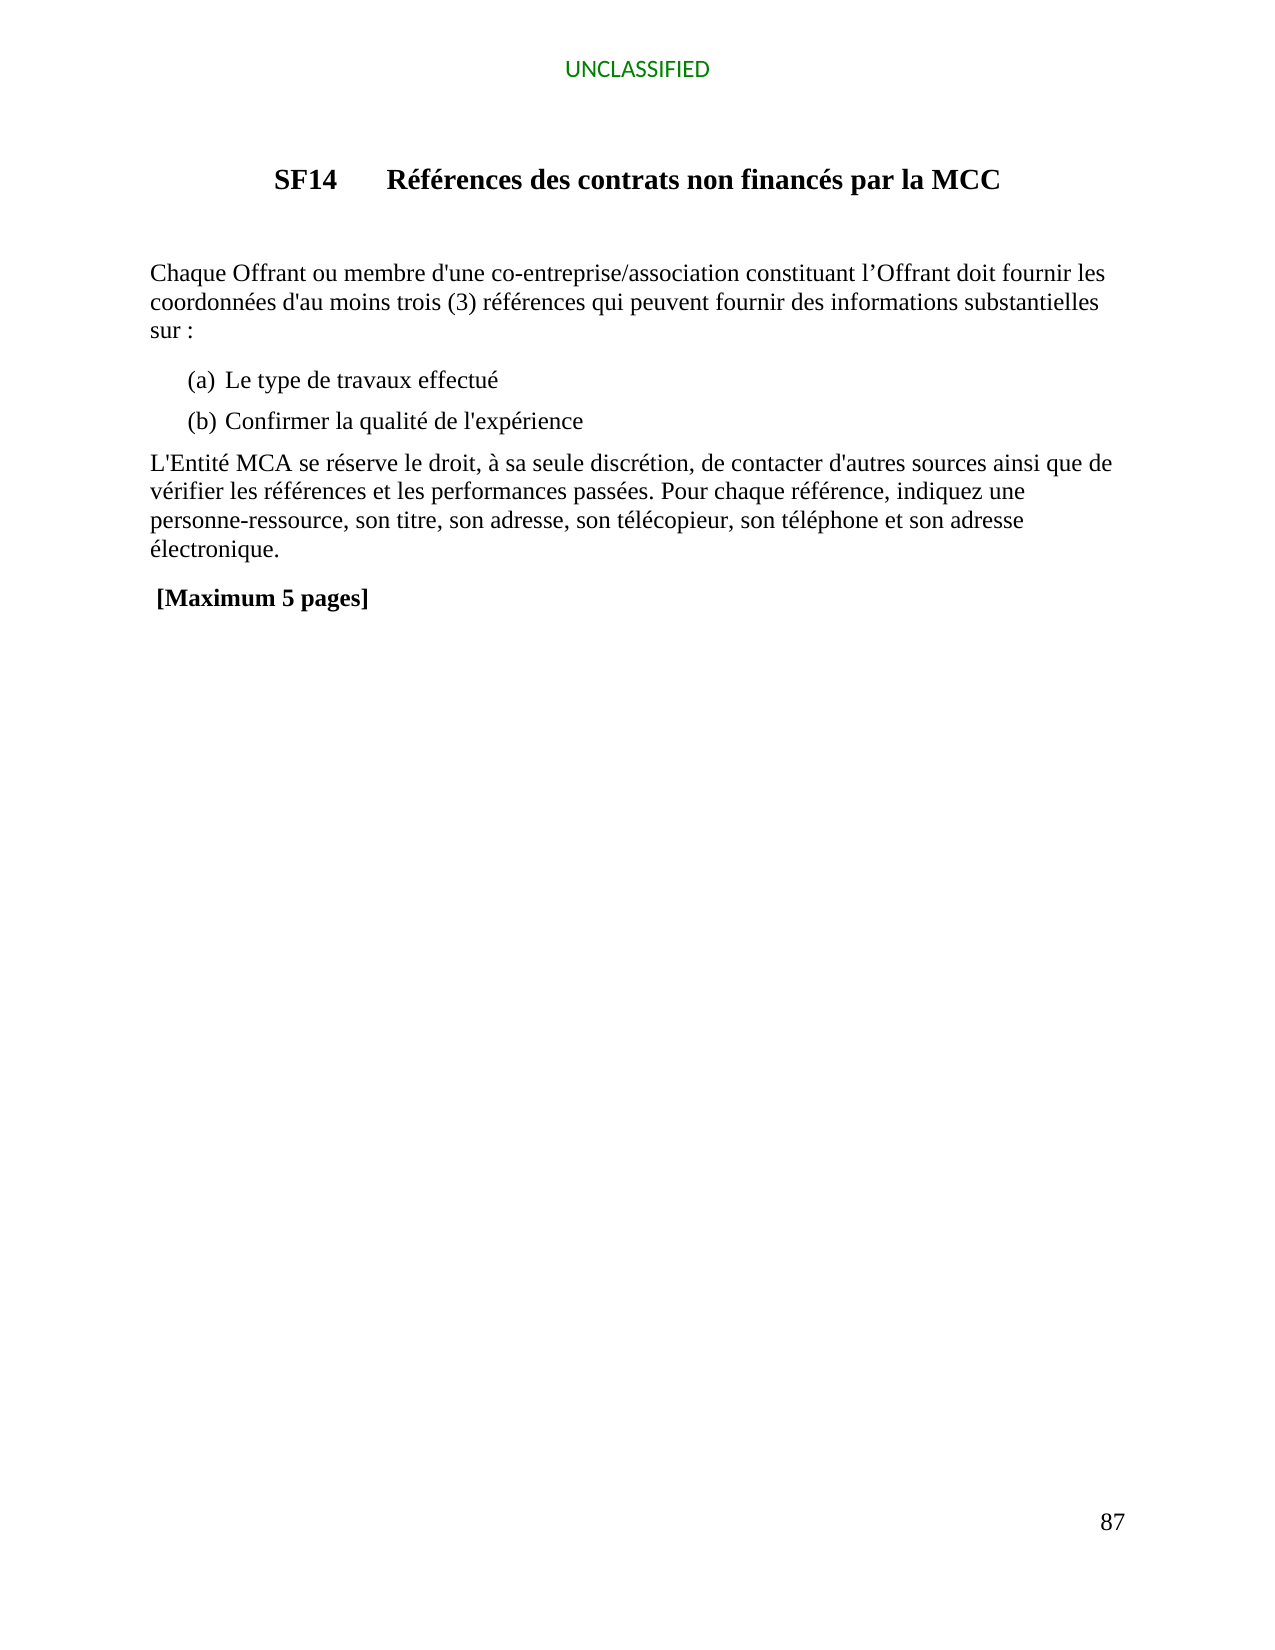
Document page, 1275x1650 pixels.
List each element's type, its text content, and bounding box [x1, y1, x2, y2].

list Le type de travaux effectué [187, 365, 1125, 394]
subtitle Références des contrats non financés par la MCC [150, 162, 1125, 196]
text Chaque Offrant ou membre d'une co-entreprise/association constituant l’Offrant doit fournir les coordonnées d'au moins trois (3) références qui peuvent fournir des informations substantielles sur : [150, 258, 1125, 344]
list Confirmer la qualité de l'expérience [187, 406, 1125, 435]
text [Maximum 5 pages] [150, 583, 1125, 612]
text L'Entité MCA se réserve le droit, à sa seule discrétion, de contacter d'autres sources ainsi que de vérifier les références et les performances passées. Pour chaque référence, indiquez une personne-ressource, son titre, son adresse, son télécopieur, son téléphone et son adresse électronique. [150, 448, 1125, 563]
